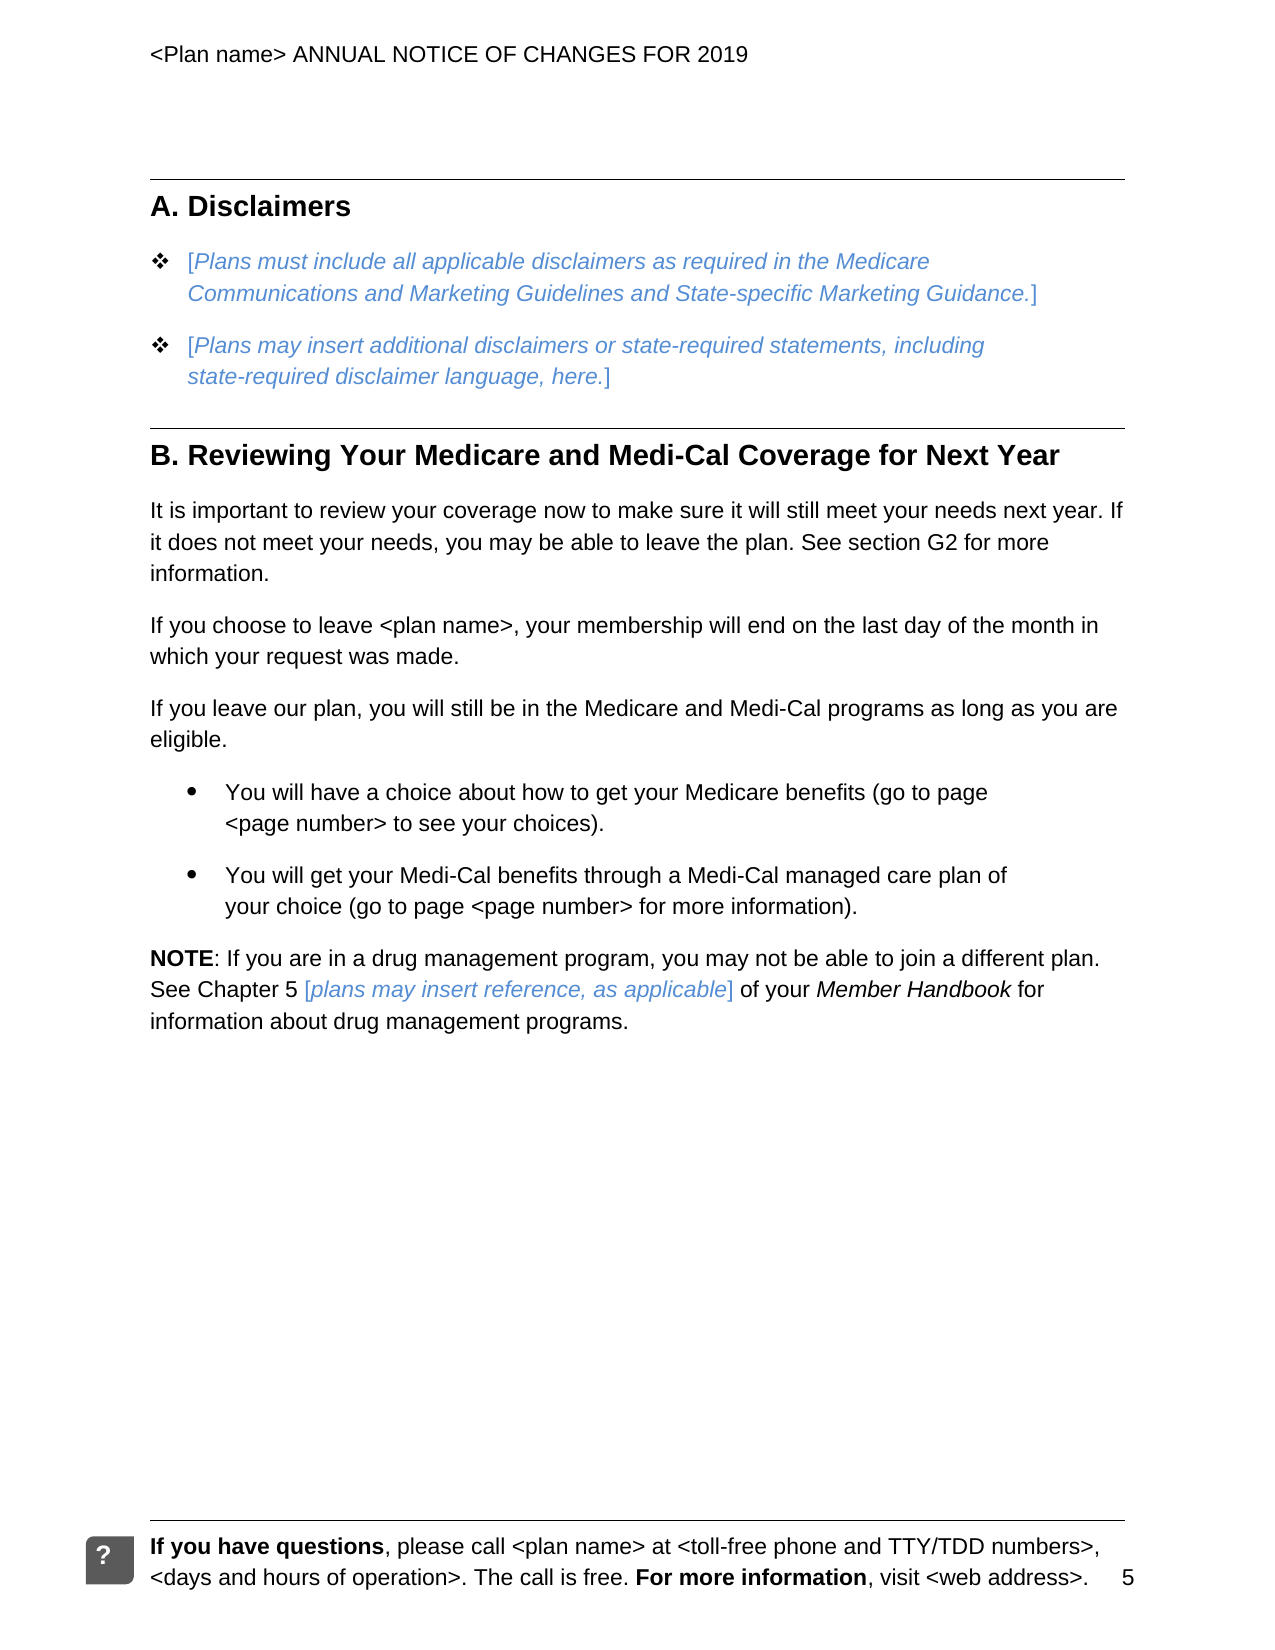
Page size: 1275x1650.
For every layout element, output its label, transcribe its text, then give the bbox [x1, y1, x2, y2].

text If you leave our plan, you will still be in the Medicare and Medi-Cal programs as long as you are eligible. [150, 692, 1125, 754]
text It is important to review your coverage now to make sure it will still meet your needs next year. If it does not meet your needs, you may be able to leave the plan. See section G2 for more information. [150, 494, 1125, 587]
list [Plans must include all applicable disclaimers as required in the Medicare Communications and Marketing Guidelines and State-specific Marketing Guidance.] [150, 245, 1050, 307]
list You will have a choice about how to get your Medicare benefits (go to page <page number> to see your choices). [187, 775, 1050, 837]
subtitle Reviewing Your Medicare and Medi-Cal Coverage for Next Year [150, 429, 1125, 473]
list Disclaimers [150, 180, 1125, 224]
list You will get your Medi-Cal benefits through a Medi-Cal managed care plan of your choice (go to page <page number> for more information). [187, 858, 1050, 921]
text If you choose to leave <plan name>, your membership will end on the last day of the month in which your request was made. [150, 608, 1125, 671]
list [Plans may insert additional disclaimers or state-required statements, including state-required disclaimer language, here.] [150, 328, 1050, 391]
list NOTE: If you are in a drug management program, you may not be able to join a different plan. See Chapter 5 [plans may insert reference, as applicable] of your Member Handbook for information about drug management programs. [150, 942, 1125, 1035]
